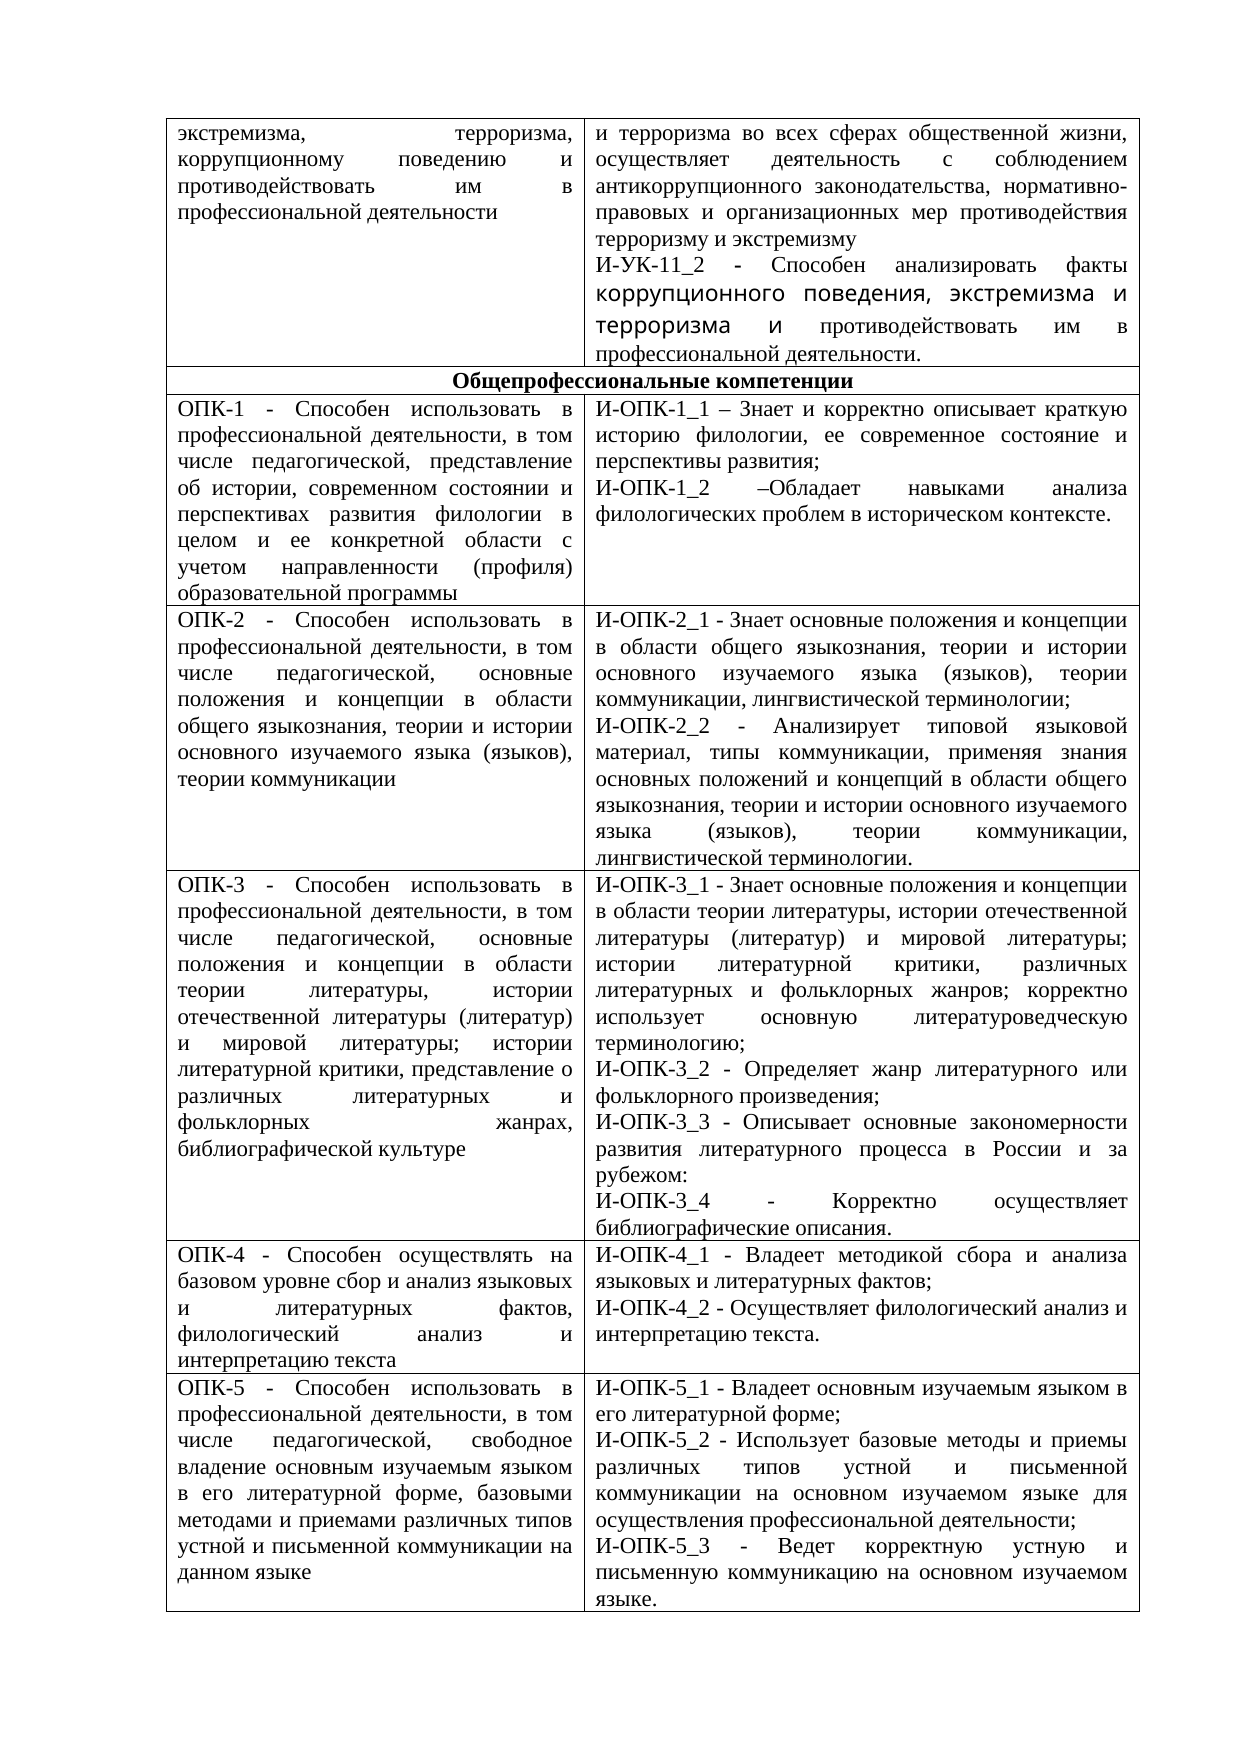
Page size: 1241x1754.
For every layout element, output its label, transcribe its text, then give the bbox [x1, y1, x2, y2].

table_cell И-ОПК-2_1 - Знает основные положения и концепции в области общего языкознания, теории и истории основного изучаемого языка (языков), теории коммуникации, лингвистической терминологии; И-ОПК-2_2 - Анализирует типовой языковой материал, типы коммуникации, применяя знания основных положений и концепций в области общего языкознания, теории и истории основного изучаемого языка (языков), теории коммуникации, лингвистической терминологии. [585, 606, 1139, 870]
table_cell И-ОПК-4_1 - Владеет методикой сбора и анализа языковых и литературных фактов; И-ОПК-4_2 - Осуществляет филологический анализ и интерпретацию текста. [585, 1241, 1139, 1373]
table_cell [167, 119, 584, 366]
table_cell ОПК-2 - Способен использовать в профессиональной деятельности, в том числе педагогической, основные положения и концепции в области общего языкознания, теории и истории основного изучаемого языка (языков), теории коммуникации [167, 606, 584, 870]
table_cell ОПК-1 - Способен использовать в профессиональной деятельности, в том числе педагогической, представление об истории, современном состоянии и перспективах развития филологии в целом и ее конкретной области с учетом направленности (профиля) образовательной программы [167, 395, 584, 605]
table_cell ОПК-3 - Способен использовать в профессиональной деятельности, в том числе педагогической, основные положения и концепции в области теории литературы, истории отечественной литературы (литератур) и мировой литературы; истории литературной критики, представление о различных литературных и фольклорных жанрах, библиографической культуре [167, 871, 584, 1240]
table_cell ОПК-5 - Способен использовать в профессиональной деятельности, в том числе педагогической, свободное владение основным изучаемым языком в его литературной форме, базовыми методами и приемами различных типов устной и письменной коммуникации на данном языке [167, 1374, 584, 1611]
table_cell И-ОПК-1_1 – Знает и корректно описывает краткую историю филологии, ее современное состояние и перспективы развития; И-ОПК-1_2 –Обладает навыками анализа филологических проблем в историческом контексте. [585, 395, 1139, 605]
table_cell И-ОПК-5_1 - Владеет основным изучаемым языком в его литературной форме; И-ОПК-5_2 - Использует базовые методы и приемы различных типов устной и письменной коммуникации на основном изучаемом языке для осуществления профессиональной деятельности; И-ОПК-5_3 - Ведет корректную устную и письменную коммуникацию на основном изучаемом языке. [585, 1374, 1139, 1611]
table_cell Общепрофессиональные компетенции [167, 367, 1139, 393]
table_cell И-ОПК-3_1 - Знает основные положения и концепции в области теории литературы, истории отечественной литературы (литератур) и мировой литературы; истории литературной критики, различных литературных и фольклорных жанров; корректно использует основную литературоведческую терминологию; И-ОПК-3_2 - Определяет жанр литературного или фольклорного произведения; И-ОПК-3_3 - Описывает основные закономерности развития литературного процесса в России и за рубежом: И-ОПК-3_4 - Корректно осуществляет библиографические описания. [585, 871, 1139, 1240]
table_cell ОПК-4 - Способен осуществлять на базовом уровне сбор и анализ языковых и литературных фактов, филологический анализ и интерпретацию текста [167, 1241, 584, 1373]
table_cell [585, 119, 1139, 366]
